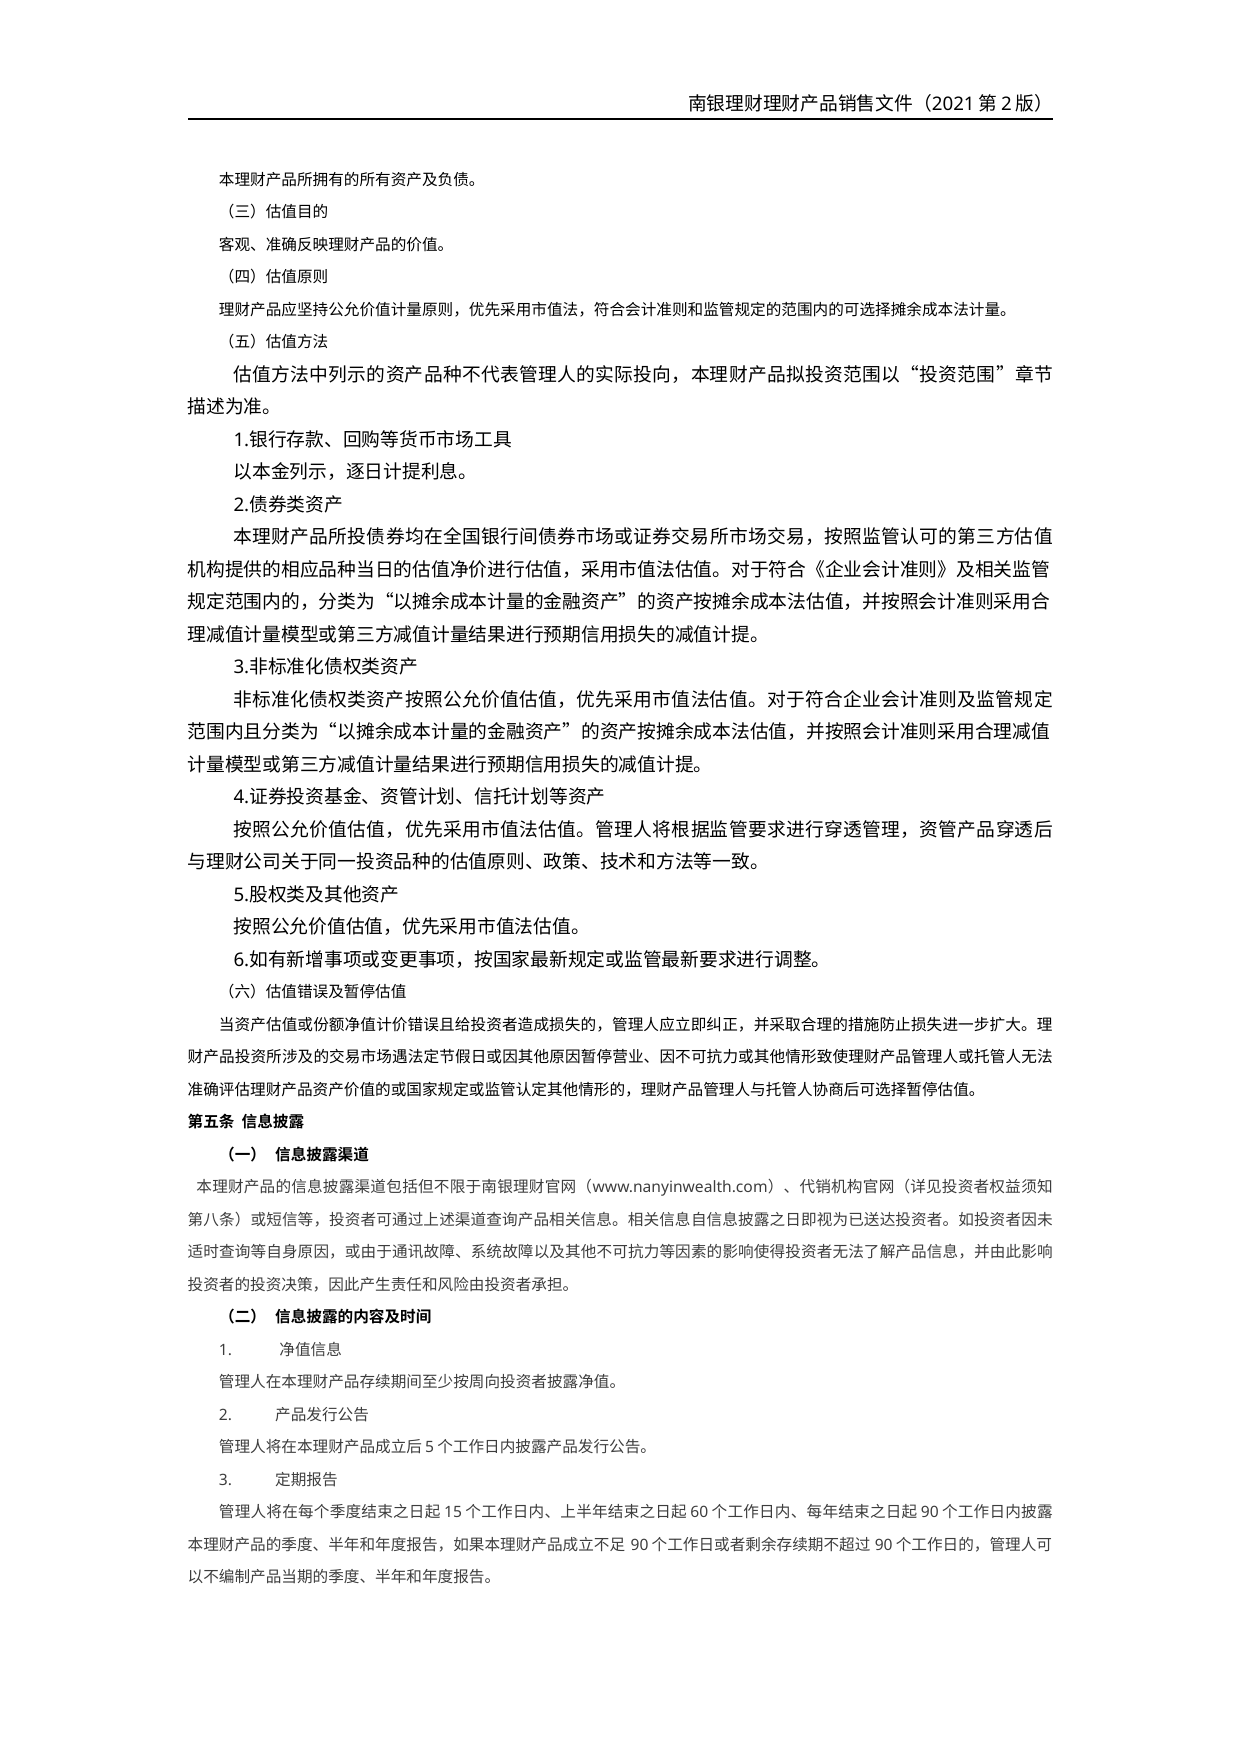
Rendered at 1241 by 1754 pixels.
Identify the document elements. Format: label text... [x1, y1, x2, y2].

text 本理财产品的信息披露渠道包括但不限于南银理财官网（www.nanyinwealth.com）、代销机构官网（详见投资者权益须知第八条）或短信等，投资者可通过上述渠道查询产品相关信息。相关信息自信息披露之日即视为已送达投资者。如投资者因未适时查询等自身原因，或由于通讯故障、系统故障以及其他不可抗力等因素的影响使得投资者无法了解产品信息，并由此影响投资者的投资决策，因此产生责任和风险由投资者承担。 [187, 1169, 1053, 1299]
text （三）估值目的 [187, 194, 1053, 227]
text （六）估值错误及暂停估值 [187, 974, 1053, 1007]
text 管理人在本理财产品存续期间至少按周向投资者披露净值。 [187, 1364, 1053, 1397]
text 6.如有新增事项或变更事项，按国家最新规定或监管最新要求进行调整。 [187, 942, 1053, 974]
text 管理人将在每个季度结束之日起15个工作日内、上半年结束之日起60个工作日内、每年结束之日起90个工作日内披露本理财产品的季度、半年和年度报告，如果本理财产品成立不足90个工作日或者剩余存续期不超过90个工作日的，管理人可以不编制产品当期的季度、半年和年度报告。 [187, 1494, 1053, 1592]
text 2.债券类资产 [187, 487, 1053, 519]
list 定期报告 [187, 1462, 1053, 1494]
text （五）估值方法 [187, 324, 1053, 357]
text 以本金列示，逐日计提利息。 [187, 454, 1053, 487]
text 理财产品应坚持公允价值计量原则，优先采用市值法，符合会计准则和监管规定的范围内的可选择摊余成本法计量。 [187, 292, 1053, 324]
list 产品发行公告 [187, 1397, 1053, 1429]
text 5.股权类及其他资产 [187, 877, 1053, 909]
text 第五条 信息披露 [187, 1104, 1053, 1137]
text 按照公允价值估值，优先采用市值法估值。 [187, 909, 1053, 942]
text 本理财产品所投债券均在全国银行间债券市场或证券交易所市场交易，按照监管认可的第三方估值机构提供的相应品种当日的估值净价进行估值，采用市值法估值。对于符合《企业会计准则》及相关监管规定范围内的，分类为“以摊余成本计量的金融资产”的资产按摊余成本法估值，并按照会计准则采用合理减值计量模型或第三方减值计量结果进行预期信用损失的减值计提。 [187, 519, 1053, 649]
text 管理人将在本理财产品成立后5个工作日内披露产品发行公告。 [187, 1429, 1053, 1462]
text 非标准化债权类资产按照公允价值估值，优先采用市值法估值。对于符合企业会计准则及监管规定范围内且分类为“以摊余成本计量的金融资产”的资产按摊余成本法估值，并按照会计准则采用合理减值计量模型或第三方减值计量结果进行预期信用损失的减值计提。 [187, 682, 1053, 779]
text 当资产估值或份额净值计价错误且给投资者造成损失的，管理人应立即纠正，并采取合理的措施防止损失进一步扩大。理财产品投资所涉及的交易市场遇法定节假日或因其他原因暂停营业、因不可抗力或其他情形致使理财产品管理人或托管人无法准确评估理财产品资产价值的或国家规定或监管认定其他情形的，理财产品管理人与托管人协商后可选择暂停估值。 [187, 1007, 1053, 1104]
list 净值信息 [187, 1332, 1053, 1364]
text 4.证券投资基金、资管计划、信托计划等资产 [187, 779, 1053, 812]
text 1.银行存款、回购等货币市场工具 [187, 422, 1053, 454]
text 按照公允价值估值，优先采用市值法估值。管理人将根据监管要求进行穿透管理，资管产品穿透后与理财公司关于同一投资品种的估值原则、政策、技术和方法等一致。 [187, 812, 1053, 877]
text 3.非标准化债权类资产 [187, 649, 1053, 682]
text 客观、准确反映理财产品的价值。 [187, 227, 1053, 259]
list 信息披露渠道 [187, 1137, 1053, 1169]
list 信息披露的内容及时间 [187, 1299, 1053, 1332]
text （四）估值原则 [187, 259, 1053, 292]
text 估值方法中列示的资产品种不代表管理人的实际投向，本理财产品拟投资范围以“投资范围”章节描述为准。 [187, 357, 1053, 422]
text 本理财产品所拥有的所有资产及负债。 [187, 162, 1053, 194]
